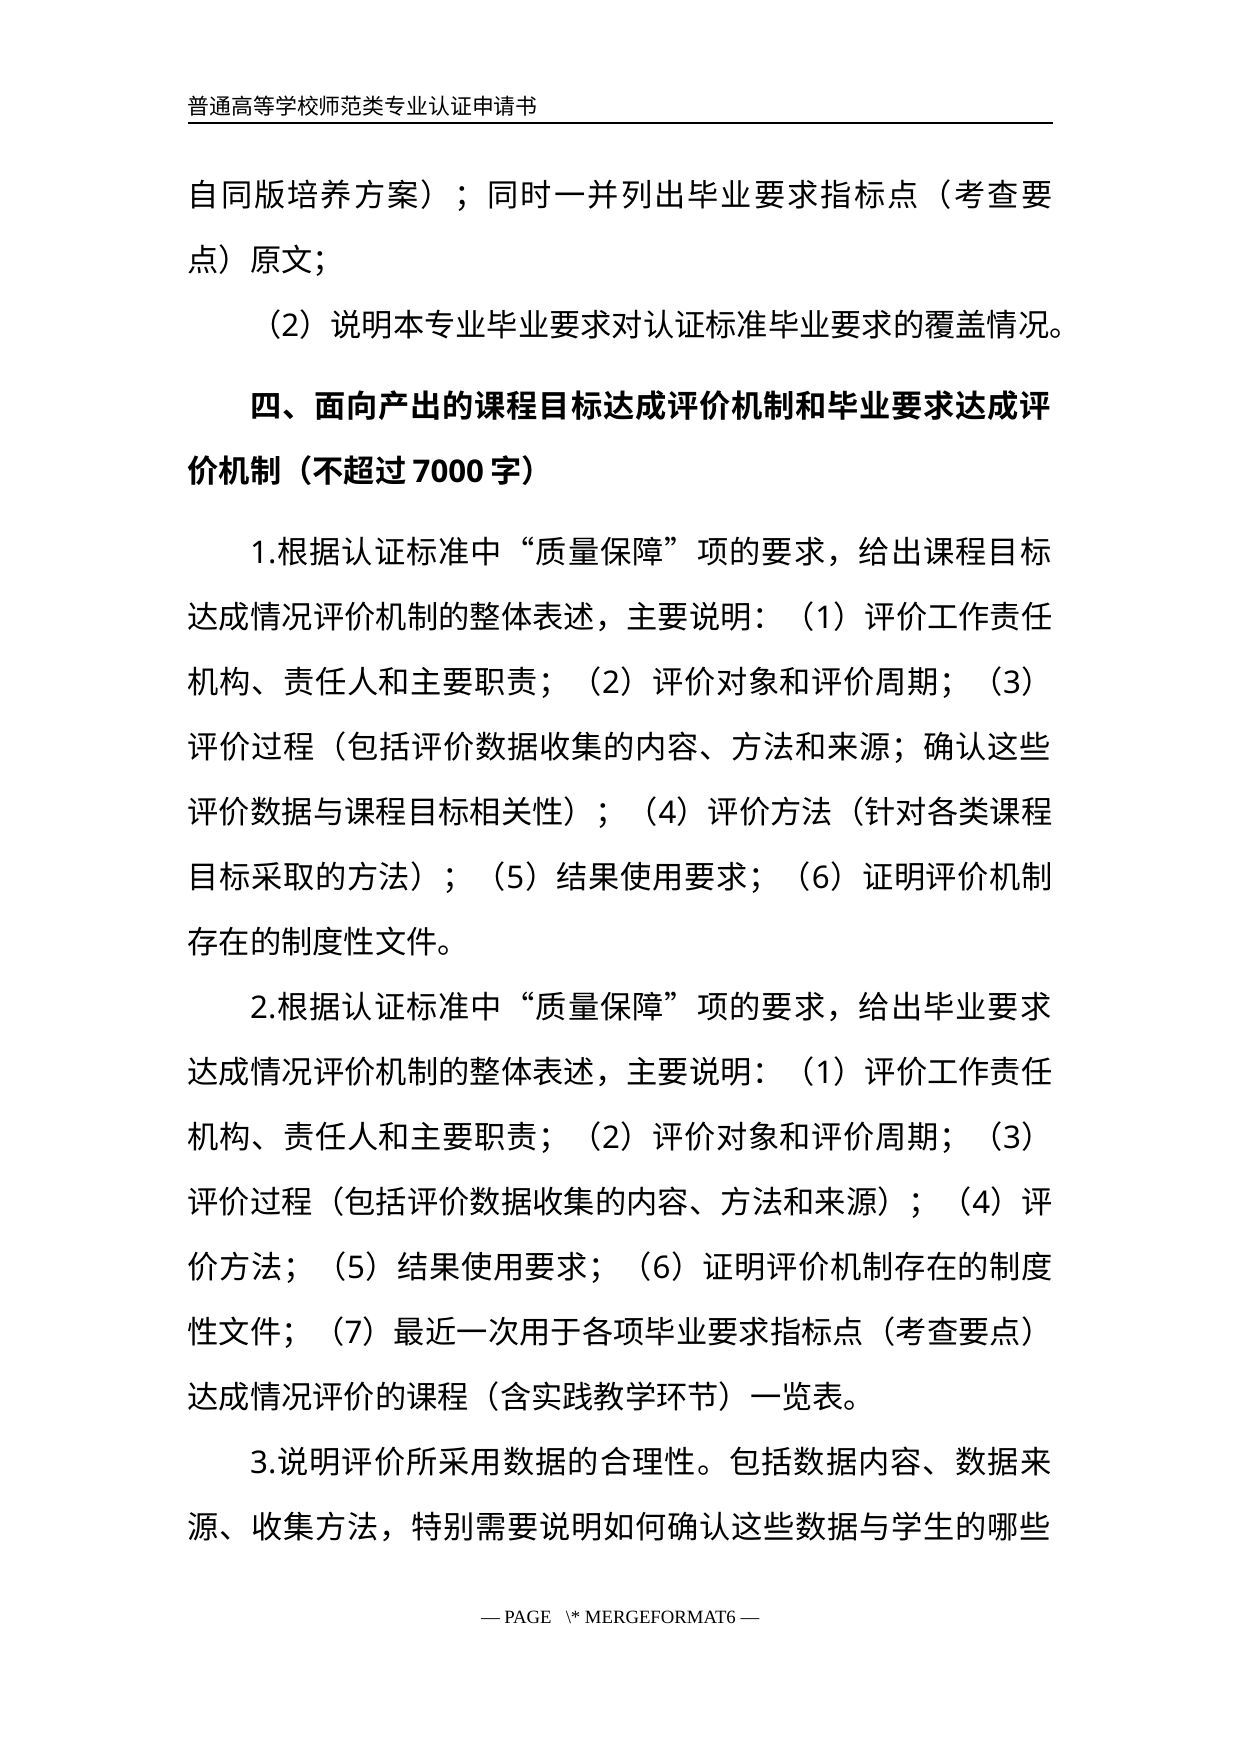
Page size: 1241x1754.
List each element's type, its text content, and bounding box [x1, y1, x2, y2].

text 四、面向产出的课程目标达成评价机制和毕业要求达成评价机制（不超过7000字） [187, 371, 1053, 501]
text 1.根据认证标准中“质量保障”项的要求，给出课程目标达成情况评价机制的整体表述，主要说明：（1）评价工作责任机构、责任人和主要职责；（2）评价对象和评价周期；（3）评价过程（包括评价数据收集的内容、方法和来源；确认这些评价数据与课程目标相关性）；（4）评价方法（针对各类课程目标采取的方法）；（5）结果使用要求；（6）证明评价机制存在的制度性文件。 [187, 518, 1053, 973]
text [187, 160, 1053, 290]
text 2.根据认证标准中“质量保障”项的要求，给出毕业要求达成情况评价机制的整体表述，主要说明：（1）评价工作责任机构、责任人和主要职责；（2）评价对象和评价周期；（3）评价过程（包括评价数据收集的内容、方法和来源）；（4）评价方法；（5）结果使用要求；（6）证明评价机制存在的制度性文件；（7）最近一次用于各项毕业要求指标点（考查要点）达成情况评价的课程（含实践教学环节）一览表。 [187, 973, 1053, 1428]
text （2）说明本专业毕业要求对认证标准毕业要求的覆盖情况。 [187, 290, 1053, 355]
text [187, 1428, 1053, 1558]
